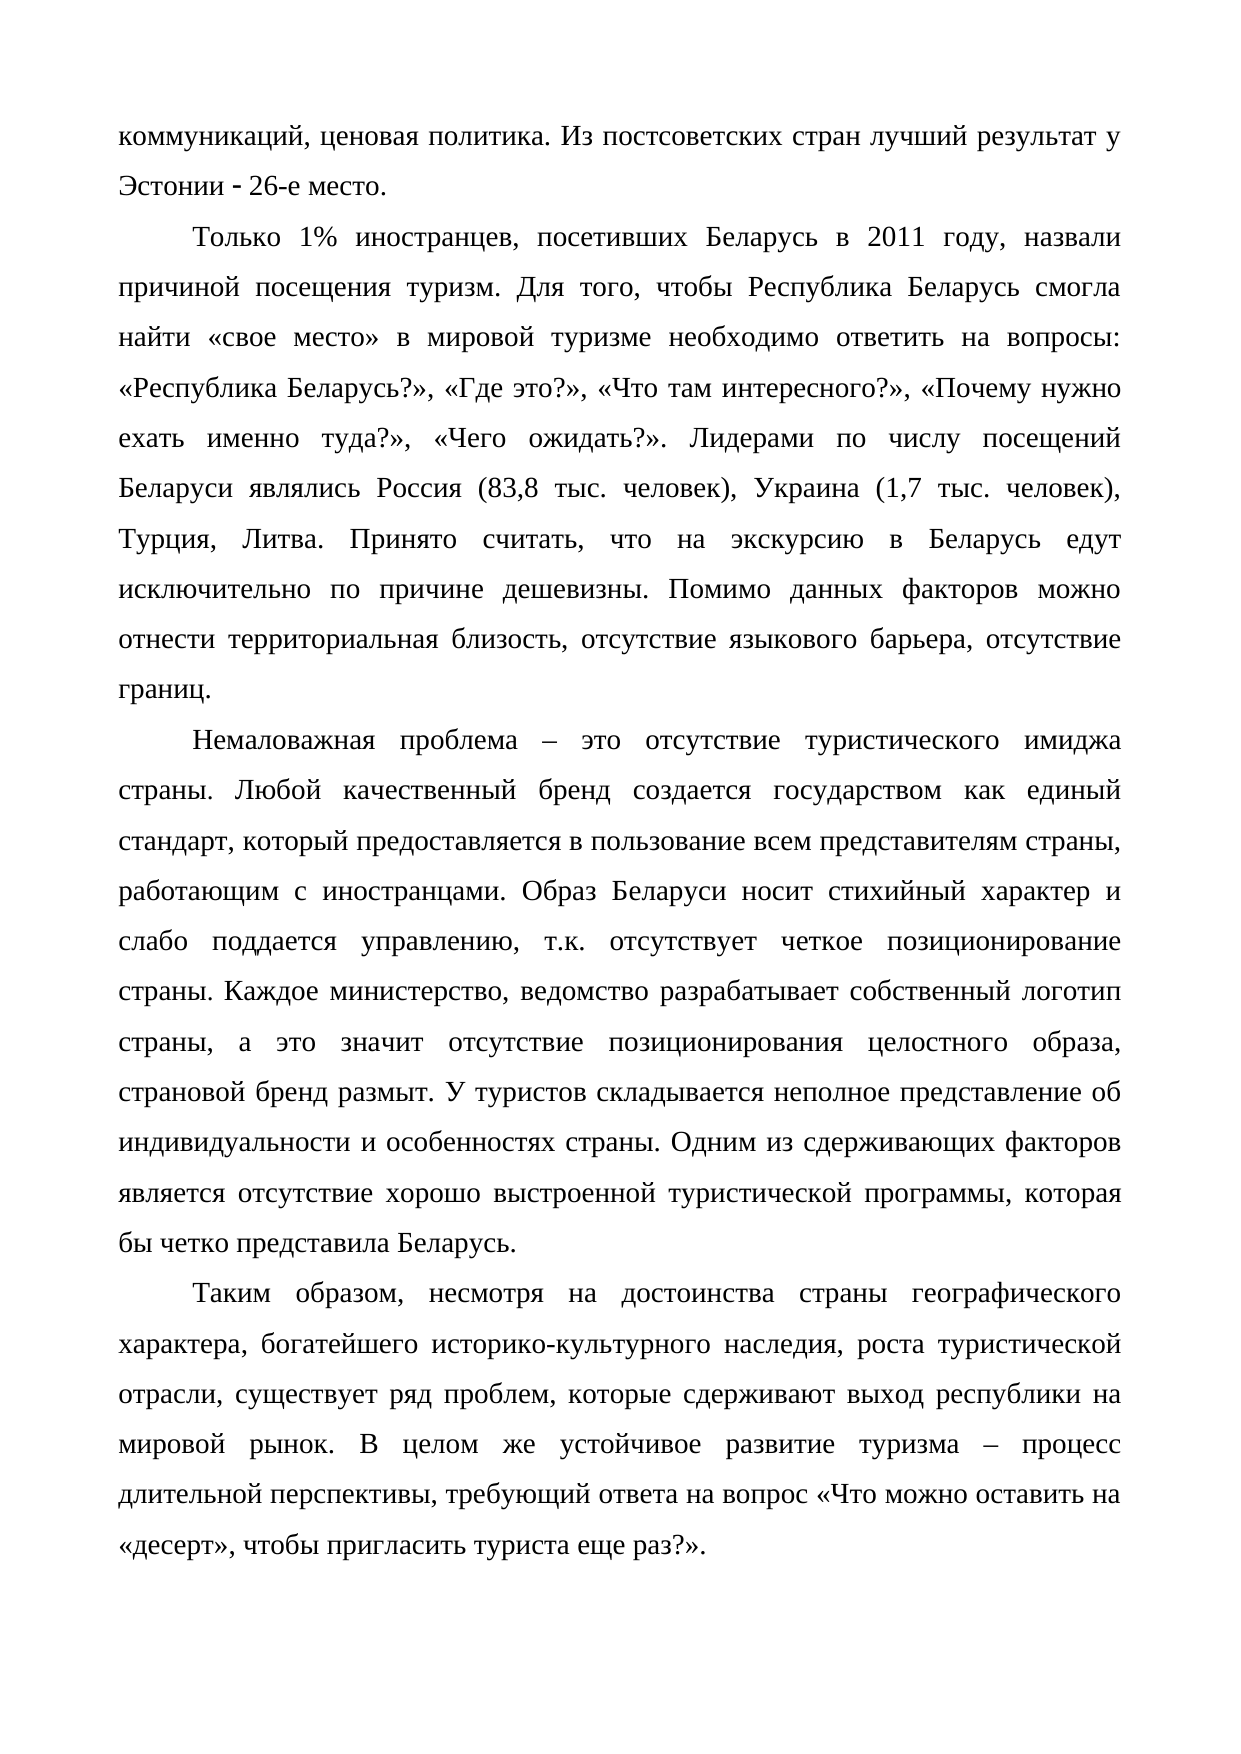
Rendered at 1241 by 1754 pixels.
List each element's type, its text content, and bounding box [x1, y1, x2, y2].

text Таким образом, несмотря на достоинства страны географического характера, богатейшего историко-культурного наследия, роста туристической отрасли, существует ряд проблем, которые сдерживают выход республики на мировой рынок. В целом же устойчивое развитие туризма – процесс длительной перспективы, требующий ответа на вопрос «Что можно оставить на «десерт», чтобы пригласить туриста еще раз?». [118, 1275, 1122, 1561]
text Немаловажная проблема – это отсутствие туристического имиджа страны. Любой качественный бренд создается государством как единый стандарт, который предоставляется в пользование всем представителям страны, работающим с иностранцами. Образ Беларуси носит стихийный характер и слабо поддается управлению, т.к. отсутствует четкое позиционирование страны. Каждое министерство, ведомство разрабатывает собственный логотип страны, а это значит отсутствие позиционирования целостного образа, страновой бренд размыт. У туристов складывается неполное представление об индивидуальности и особенностях страны. Одним из сдерживающих факторов является отсутствие хорошо выстроенной туристической программы, которая бы четко представила Беларусь. [118, 722, 1122, 1259]
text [118, 118, 1122, 202]
text Только 1% иностранцев, посетивших Беларусь в 2011 году, назвали причиной посещения туризм. Для того, чтобы Республика Беларусь смогла найти «свое место» в мировой туризме необходимо ответить на вопросы: «Республика Беларусь?», «Где это?», «Что там интересного?», «Почему нужно ехать именно туда?», «Чего ожидать?». Лидерами по числу посещений Беларуси являлись Россия (83,8 тыс. человек), Украина (1,7 тыс. человек), Турция, Литва. Принято считать, что на экскурсию в Беларусь едут исключительно по причине дешевизны. Помимо данных факторов можно отнести территориальная близость, отсутствие языкового барьера, отсутствие границ. [118, 219, 1122, 705]
